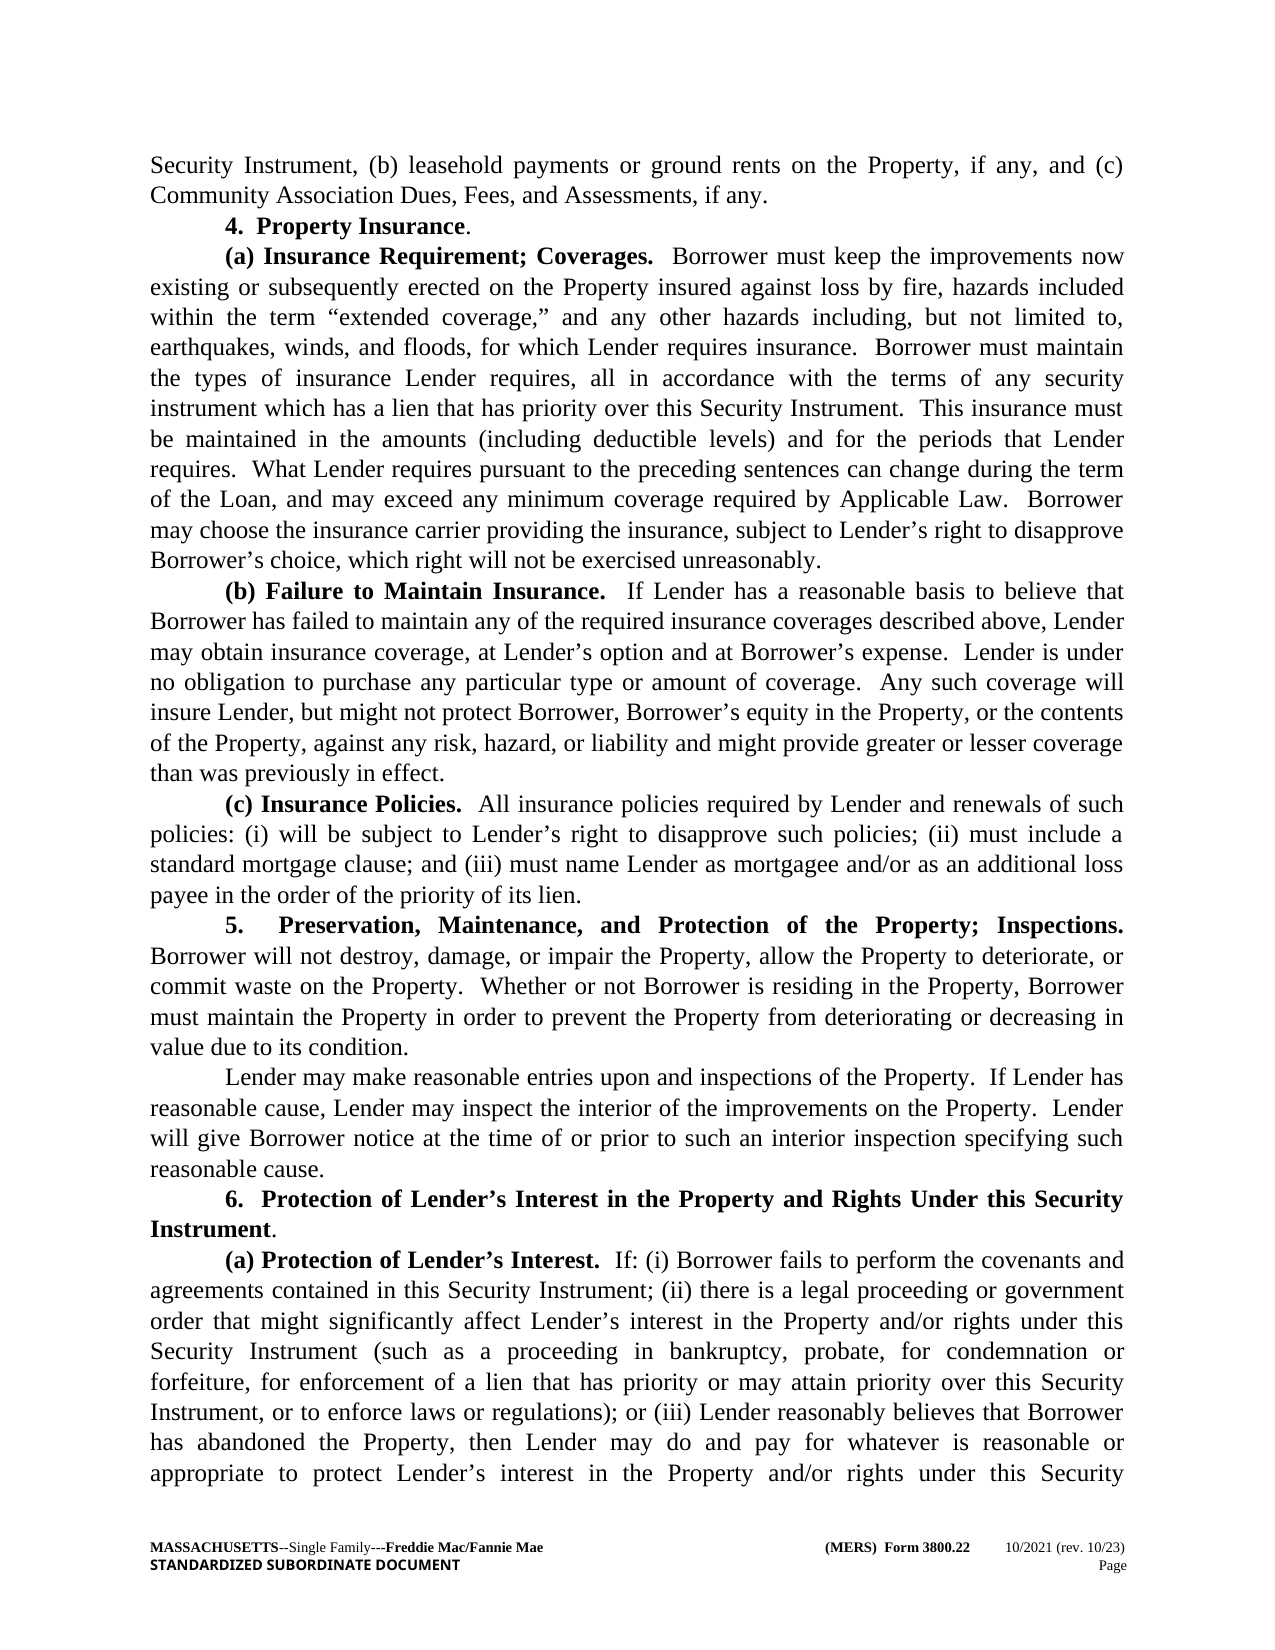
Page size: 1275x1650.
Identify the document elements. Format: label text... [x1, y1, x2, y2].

text Lender may make reasonable entries upon and inspections of the Property. If Lender has reasonable cause, Lender may inspect the interior of the improvements on the Property. Lender will give Borrower notice at the time of or prior to such an interior inspection specifying such reasonable cause. [150, 1062, 1125, 1182]
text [150, 150, 1125, 209]
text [150, 1245, 1125, 1487]
text (c) Insurance Policies. All insurance policies required by Lender and renewals of such policies: (i) will be subject to Lender’s right to disapprove such policies; (ii) must include a standard mortgage clause; and (iii) must name Lender as mortgagee and/or as an additional loss payee in the order of the priority of its lien. [150, 789, 1125, 909]
text 5. Preservation, Maintenance, and Protection of the Property; Inspections. Borrower will not destroy, damage, or impair the Property, allow the Property to deteriorate, or commit waste on the Property. Whether or not Borrower is residing in the Property, Borrower must maintain the Property in order to prevent the Property from deteriorating or decreasing in value due to its condition. [150, 910, 1125, 1061]
text 4. Property Insurance. [150, 211, 1125, 239]
text 6. Protection of Lender’s Interest in the Property and Rights Under this Security Instrument. [150, 1184, 1125, 1243]
text (a) Insurance Requirement; Coverages. Borrower must keep the improvements now existing or subsequently erected on the Property insured against loss by fire, hazards included within the term “extended coverage,” and any other hazards including, but not limited to, earthquakes, winds, and floods, for which Lender requires insurance. Borrower must maintain the types of insurance Lender requires, all in accordance with the terms of any security instrument which has a lien that has priority over this Security Instrument. This insurance must be maintained in the amounts (including deductible levels) and for the periods that Lender requires. What Lender requires pursuant to the preceding sentences can change during the term of the Loan, and may exceed any minimum coverage required by Applicable Law. Borrower may choose the insurance carrier providing the insurance, subject to Lender’s right to disapprove Borrower’s choice, which right will not be exercised unreasonably. [150, 241, 1125, 574]
text (b) Failure to Maintain Insurance. If Lender has a reasonable basis to believe that Borrower has failed to maintain any of the required insurance coverages described above, Lender may obtain insurance coverage, at Lender’s option and at Borrower’s expense. Lender is under no obligation to purchase any particular type or amount of coverage. Any such coverage will insure Lender, but might not protect Borrower, Borrower’s equity in the Property, or the contents of the Property, against any risk, hazard, or liability and might provide greater or lesser coverage than was previously in effect. [150, 576, 1125, 787]
